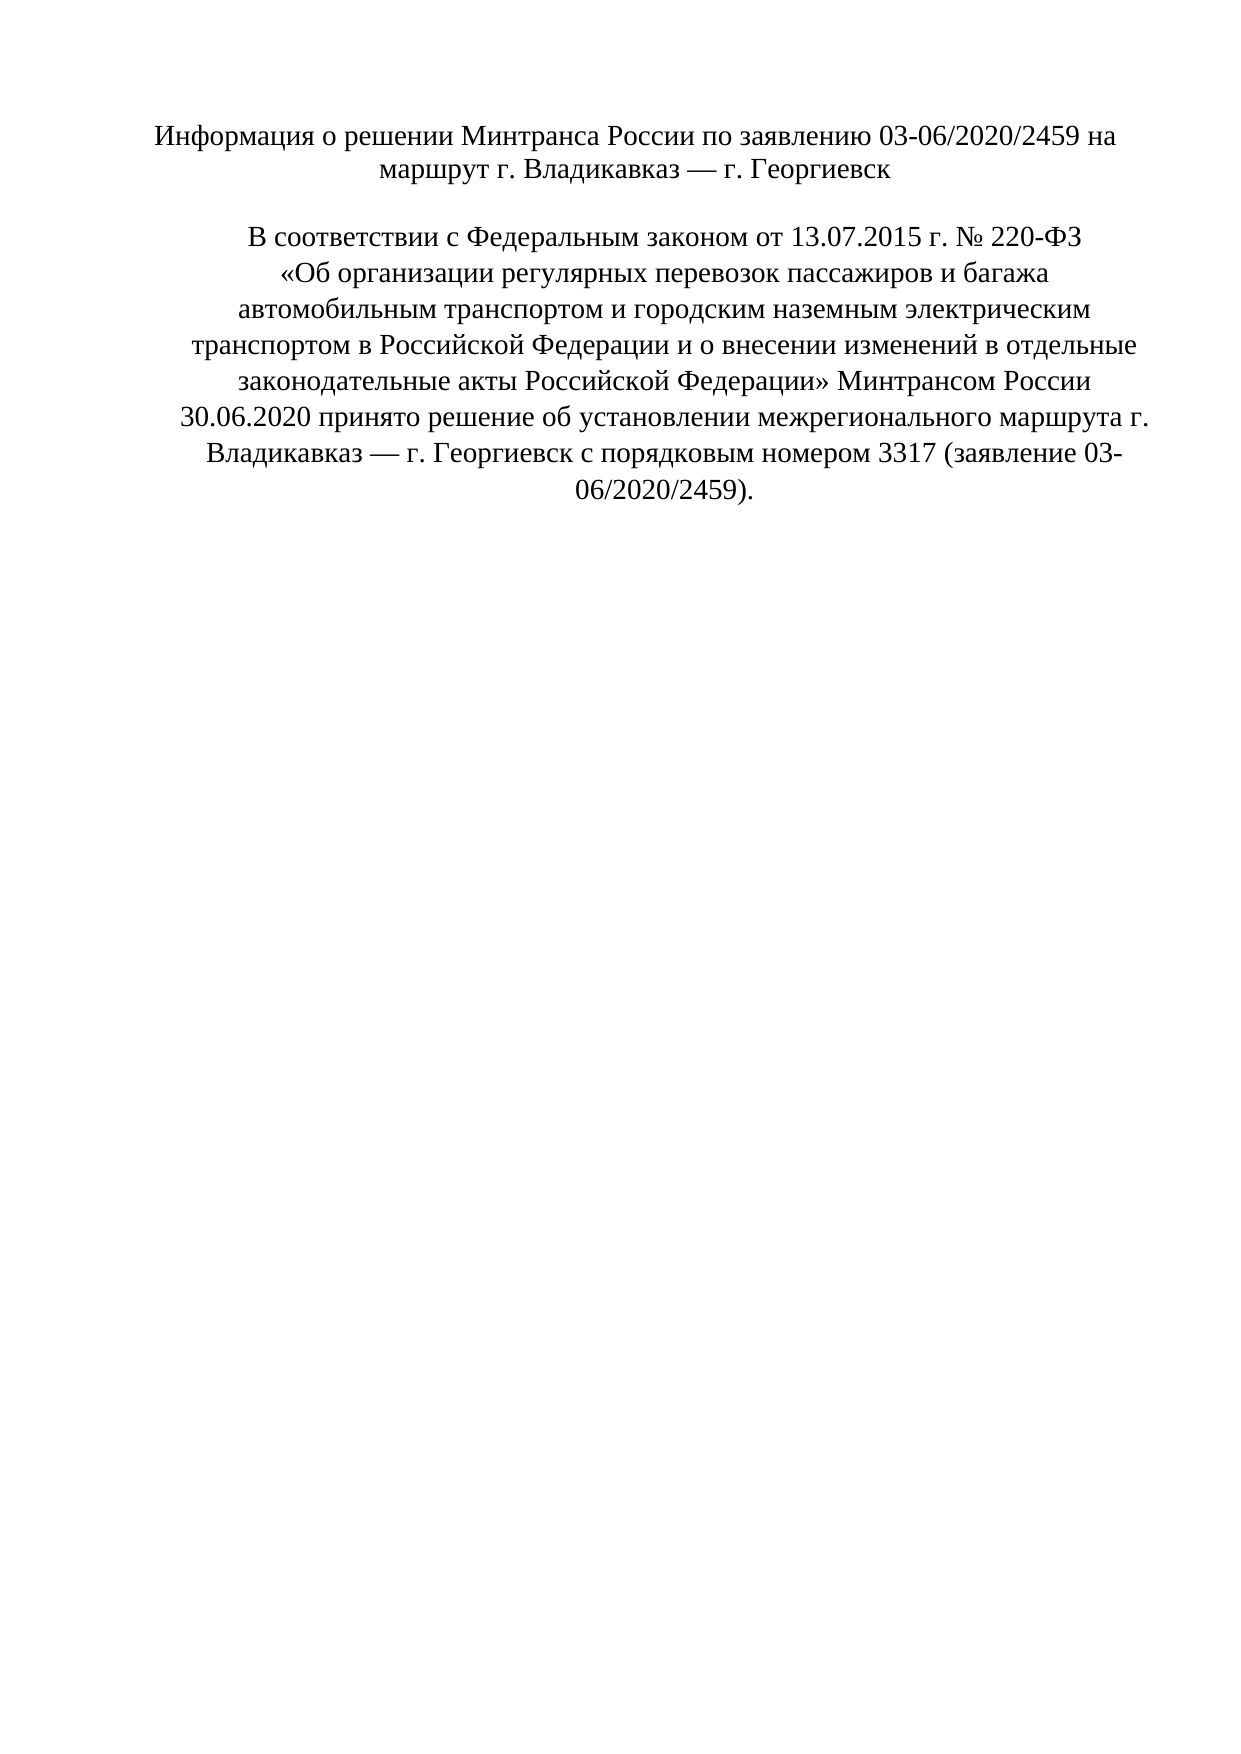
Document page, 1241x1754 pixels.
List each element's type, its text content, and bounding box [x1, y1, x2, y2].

text Информация о решении Минтранса России по заявлению 03-06/2020/2459 на маршрут г. Владикавказ — г. Георгиевск [118, 118, 1152, 185]
text В соответствии с Федеральным законом от 13.07.2015 г. № 220-ФЗ «Об организации регулярных перевозок пассажиров и багажа автомобильным транспортом и городским наземным электрическим транспортом в Российской Федерации и о внесении изменений в отдельные законодательные акты Российской Федерации» Минтрансом России 30.06.2020 принято решение об установлении межрегионального маршрута г. Владикавказ — г. Георгиевск с порядковым номером 3317 (заявление 03-06/2020/2459). [177, 219, 1152, 505]
